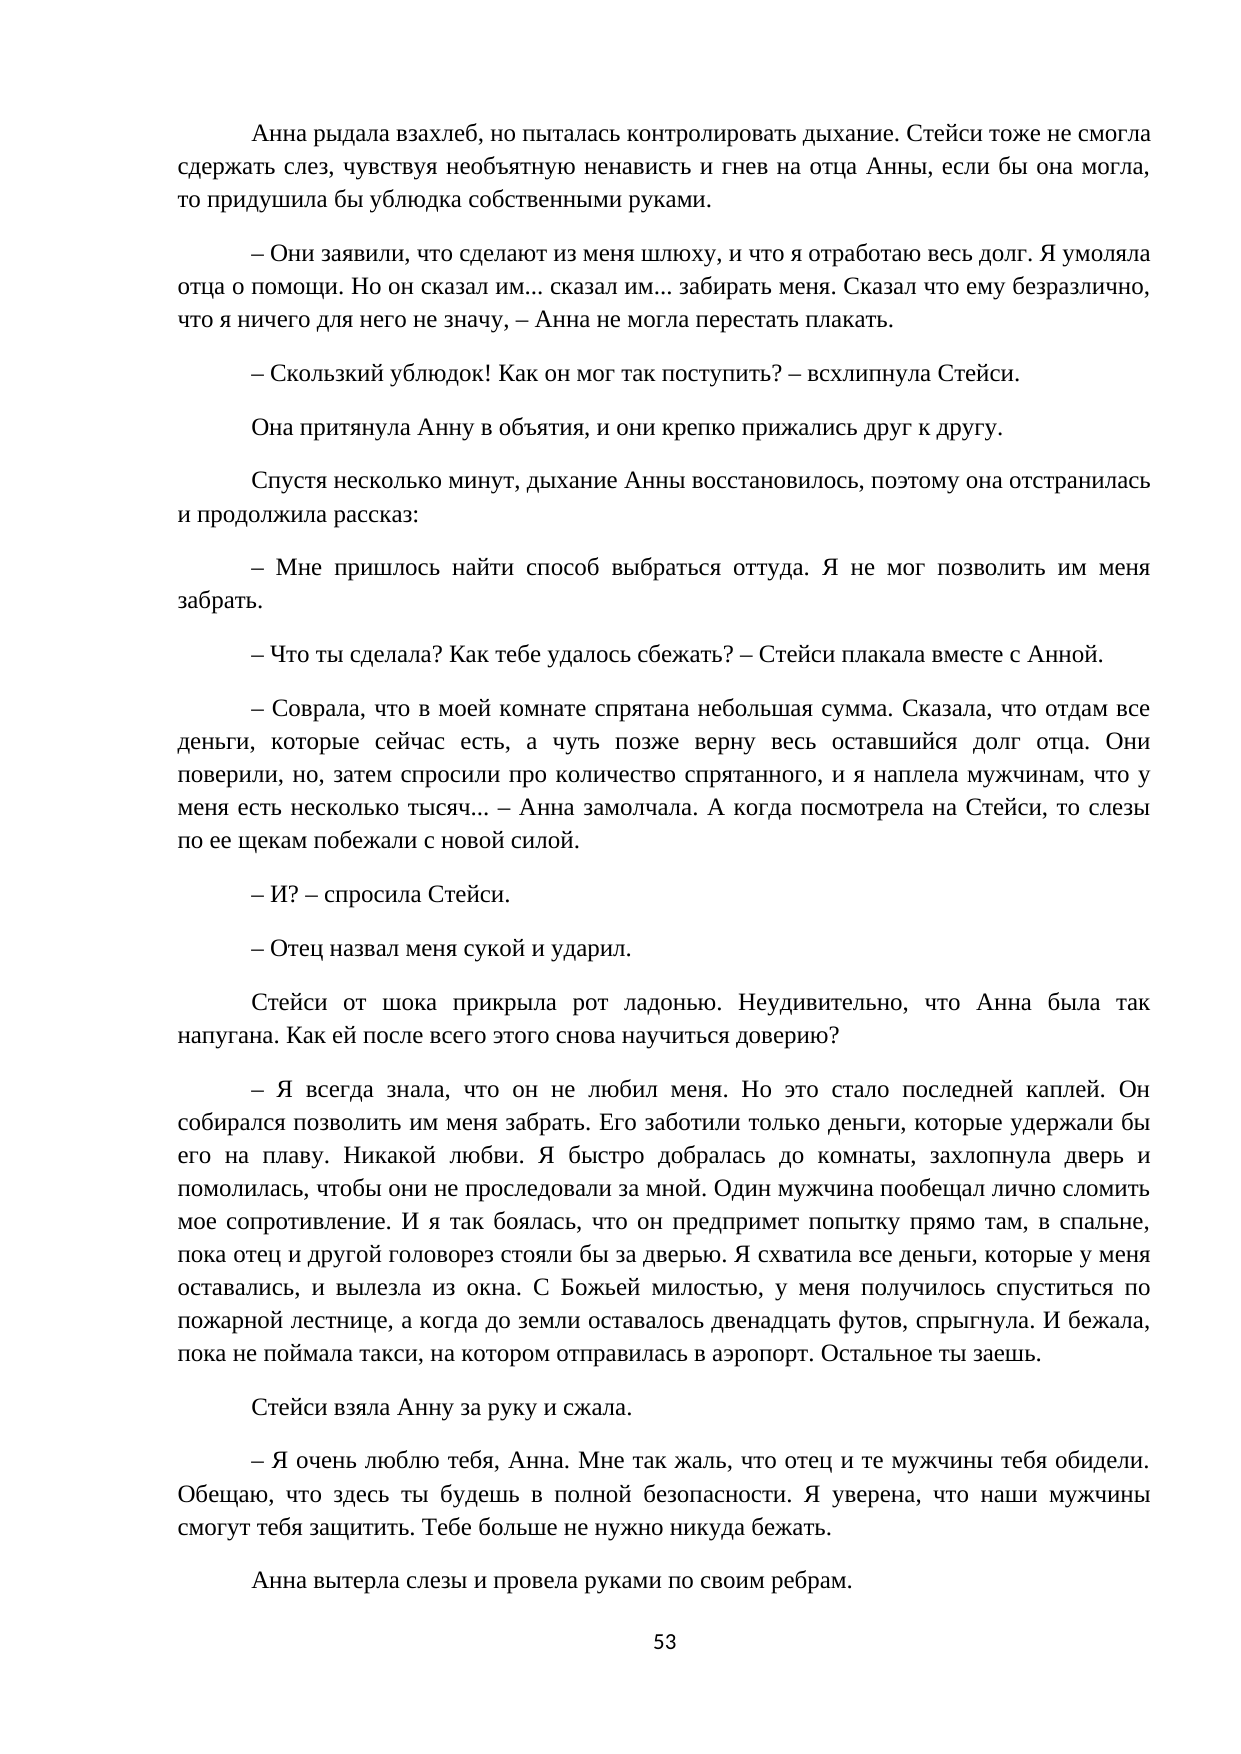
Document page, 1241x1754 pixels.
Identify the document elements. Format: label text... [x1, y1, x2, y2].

text – Что ты сделала? Как тебе удалось сбежать? – Стейси плакала вместе с Анной. [177, 639, 1152, 668]
text Стейси взяла Анну за руку и сжала. [177, 1392, 1152, 1421]
text – И? – спросила Стейси. [177, 879, 1152, 908]
text Она притянула Анну в объятия, и они крепко прижались друг к другу. [177, 412, 1152, 441]
text Стейси от шока прикрыла рот ладонью. Неудивительно, что Анна была так напугана. Как ей после всего этого снова научиться доверию? [177, 987, 1152, 1049]
text – Я всегда знала, что он не любил меня. Но это стало последней каплей. Он собирался позволить им меня забрать. Его заботили только деньги, которые удержали бы его на плаву. Никакой любви. Я быстро добралась до комнаты, захлопнула дверь и помолилась, чтобы они не проследовали за мной. Один мужчина пообещал лично сломить мое сопротивление. И я так боялась, что он предпримет попытку прямо там, в спальне, пока отец и другой головорез стояли бы за дверью. Я схватила все деньги, которые у меня оставались, и вылезла из окна. С Божьей милостью, у меня получилось спуститься по пожарной лестнице, а когда до земли оставалось двенадцать футов, спрыгнула. И бежала, пока не поймала такси, на котором отправилась в аэропорт. Остальное ты заешь. [177, 1074, 1152, 1367]
text – Я очень люблю тебя, Анна. Мне так жаль, что отец и те мужчины тебя обидели. Обещаю, что здесь ты будешь в полной безопасности. Я уверена, что наши мужчины смогут тебя защитить. Тебе больше не нужно никуда бежать. [177, 1446, 1152, 1540]
text – Они заявили, что сделают из меня шлюху, и что я отработаю весь долг. Я умоляла отца о помощи. Но он сказал им... сказал им... забирать меня. Сказал что ему безразлично, что я ничего для него не значу, – Анна не могла перестать плакать. [177, 238, 1152, 333]
text – Отец назвал меня сукой и ударил. [177, 933, 1152, 962]
text – Мне пришлось найти способ выбраться оттуда. Я не мог позволить им меня забрать. [177, 552, 1152, 614]
text Анна рыдала взахлеб, но пыталась контролировать дыхание. Стейси тоже не смогла сдержать слез, чувствуя необъятную ненависть и гнев на отца Анны, если бы она могла, то придушила бы ублюдка собственными руками. [177, 118, 1152, 213]
text Анна вытерла слезы и провела руками по своим ребрам. [177, 1566, 1152, 1594]
text – Соврала, что в моей комнате спрятана небольшая сумма. Сказала, что отдам все деньги, которые сейчас есть, а чуть позже верну весь оставшийся долг отца. Они поверили, но, затем спросили про количество спрятанного, и я наплела мужчинам, что у меня есть несколько тысяч... – Анна замолчала. А когда посмотрела на Стейси, то слезы по ее щекам побежали с новой силой. [177, 693, 1152, 854]
text – Скользкий ублюдок! Как он мог так поступить? – всхлипнула Стейси. [177, 358, 1152, 387]
text Спустя несколько минут, дыхание Анны восстановилось, поэтому она отстранилась и продолжила рассказ: [177, 466, 1152, 527]
